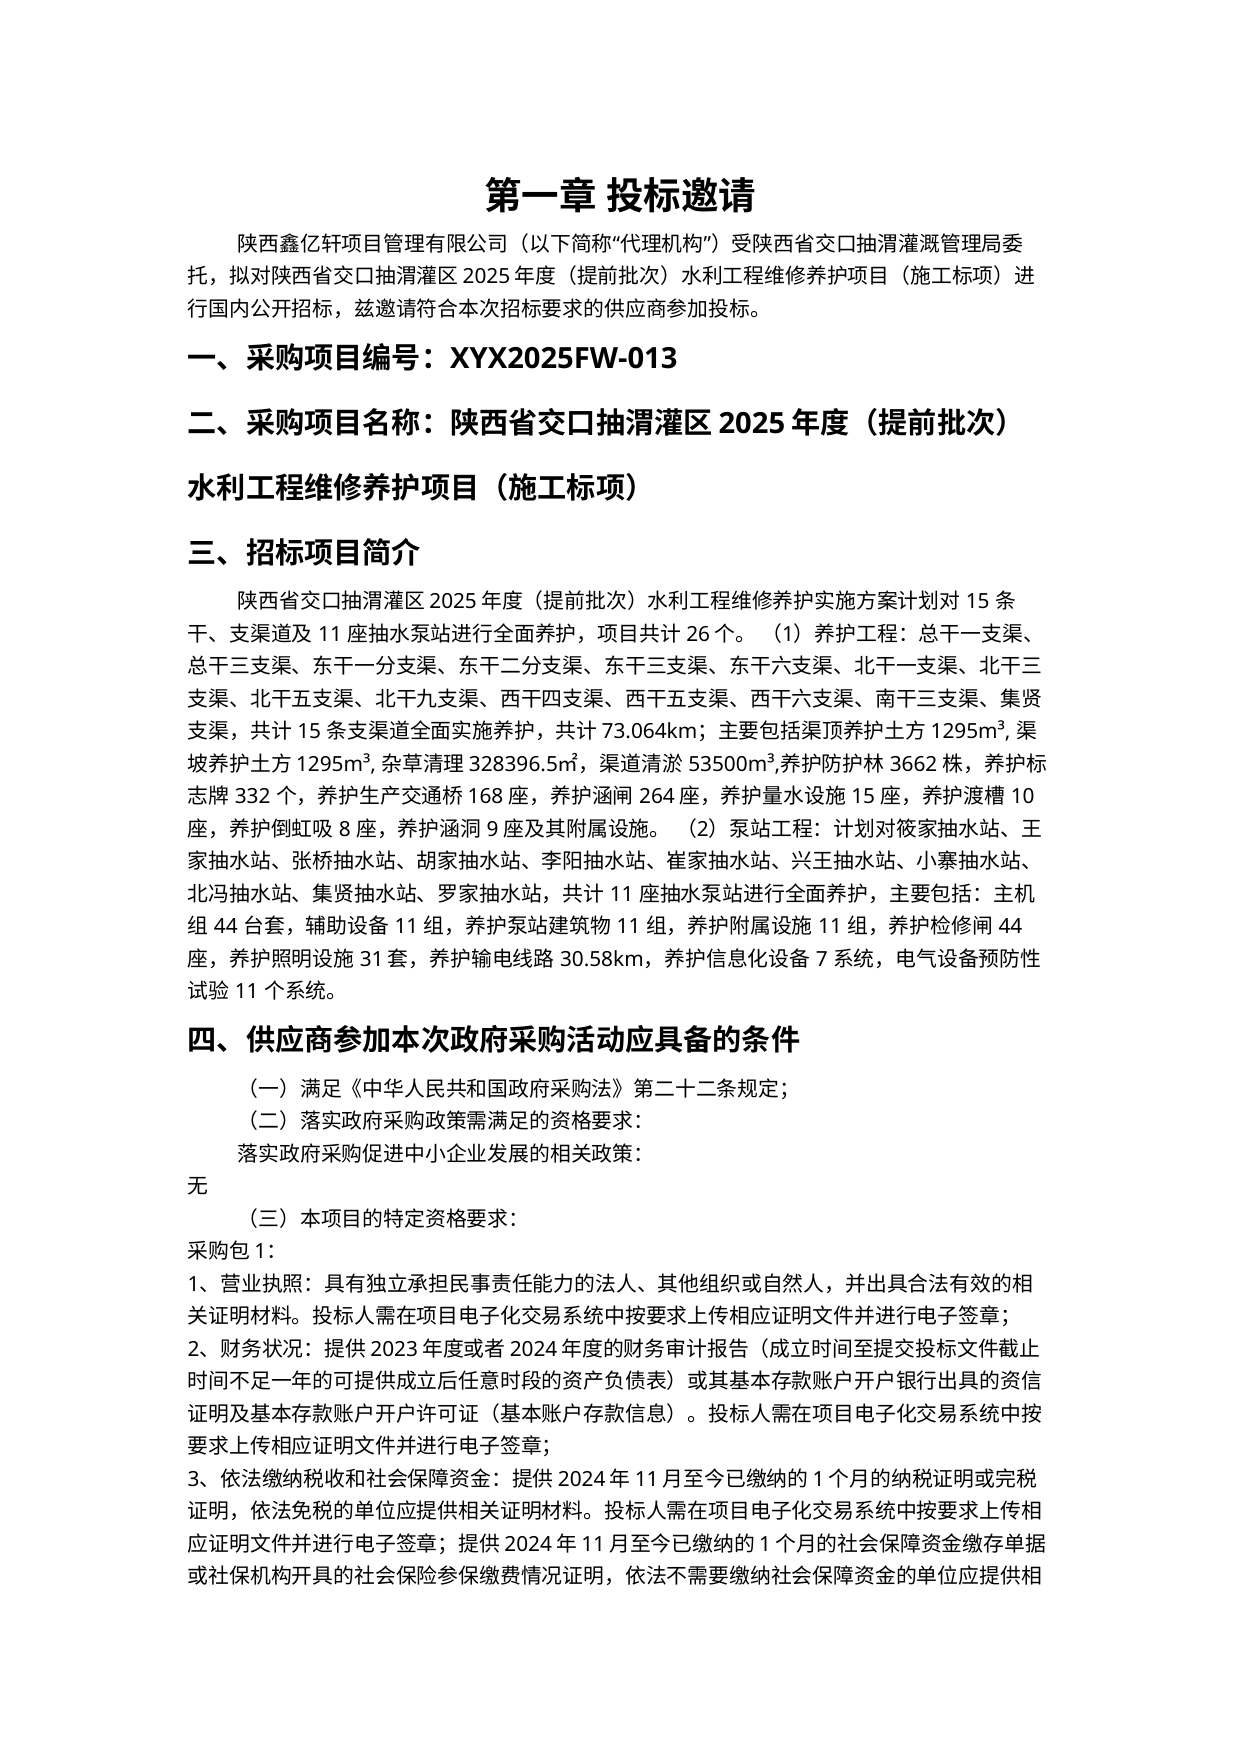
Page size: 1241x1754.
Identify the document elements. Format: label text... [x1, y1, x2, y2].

text 陕西鑫亿轩项目管理有限公司（以下简称“代理机构”）受陕西省交口抽渭灌溉管理局委托，拟对陕西省交口抽渭灌区2025年度（提前批次）水利工程维修养护项目（施工标项）进行国内公开招标，兹邀请符合本次招标要求的供应商参加投标。 [187, 227, 1053, 324]
text 四、供应商参加本次政府采购活动应具备的条件 [187, 1007, 1053, 1072]
text （三）本项目的特定资格要求： [187, 1202, 1053, 1234]
text 陕西省交口抽渭灌区2025年度（提前批次）水利工程维修养护实施方案计划对 15 条干、支渠道及 11 座抽水泵站进行全面养护，项目共计 26个。 （1）养护工程：总干一支渠、总干三支渠、东干一分支渠、东干二分支渠、东干三支渠、东干六支渠、北干一支渠、北干三支渠、北干五支渠、北干九支渠、西干四支渠、西干五支渠、西干六支渠、南干三支渠、集贤支渠，共计 15 条支渠道全面实施养护，共计73.064km；主要包括渠顶养护土方1295m³, 渠坡养护土方1295m³, 杂草清理328396.5㎡，渠道清淤 53500m³,养护防护林 3662 株，养护标志牌 332 个，养护生产交通桥168 座，养护涵闸 264座，养护量水设施 15 座，养护渡槽 10 座，养护倒虹吸 8 座，养护涵洞 9 座及其附属设施。 （2）泵站工程：计划对筱家抽水站、王家抽水站、张桥抽水站、胡家抽水站、李阳抽水站、崔家抽水站、兴王抽水站、小寨抽水站、北冯抽水站、集贤抽水站、罗家抽水站，共计 11 座抽水泵站进行全面养护，主要包括：主机组 44 台套，辅助设备 11 组，养护泵站建筑物 11 组，养护附属设施 11 组，养护检修闸 44 座，养护照明设施 31套，养护输电线路 30.58km，养护信息化设备 7 系统，电气设备预防性试验 11 个系统。 [187, 584, 1053, 1007]
text 2、财务状况：提供2023年度或者2024年度的财务审计报告（成立时间至提交投标文件截止时间不足一年的可提供成立后任意时段的资产负债表）或其基本存款账户开户银行出具的资信证明及基本存款账户开户许可证（基本账户存款信息）。投标人需在项目电子化交易系统中按要求上传相应证明文件并进行电子签章； [187, 1332, 1053, 1462]
text 无 [187, 1169, 1053, 1202]
text 落实政府采购促进中小企业发展的相关政策： [187, 1137, 1053, 1169]
text 二、采购项目名称：陕西省交口抽渭灌区2025年度（提前批次）水利工程维修养护项目（施工标项） [187, 389, 1053, 519]
text 一、采购项目编号：XYX2025FW-013 [187, 324, 1053, 389]
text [187, 1462, 1053, 1592]
text （二）落实政府采购政策需满足的资格要求： [187, 1104, 1053, 1137]
text 1、营业执照：具有独立承担民事责任能力的法人、其他组织或自然人，并出具合法有效的相关证明材料。投标人需在项目电子化交易系统中按要求上传相应证明文件并进行电子签章； [187, 1267, 1053, 1332]
text 采购包1： [187, 1234, 1053, 1267]
text 三、招标项目简介 [187, 519, 1053, 584]
text 第一章 投标邀请 [187, 162, 1053, 227]
text （一）满足《中华人民共和国政府采购法》第二十二条规定； [187, 1072, 1053, 1104]
